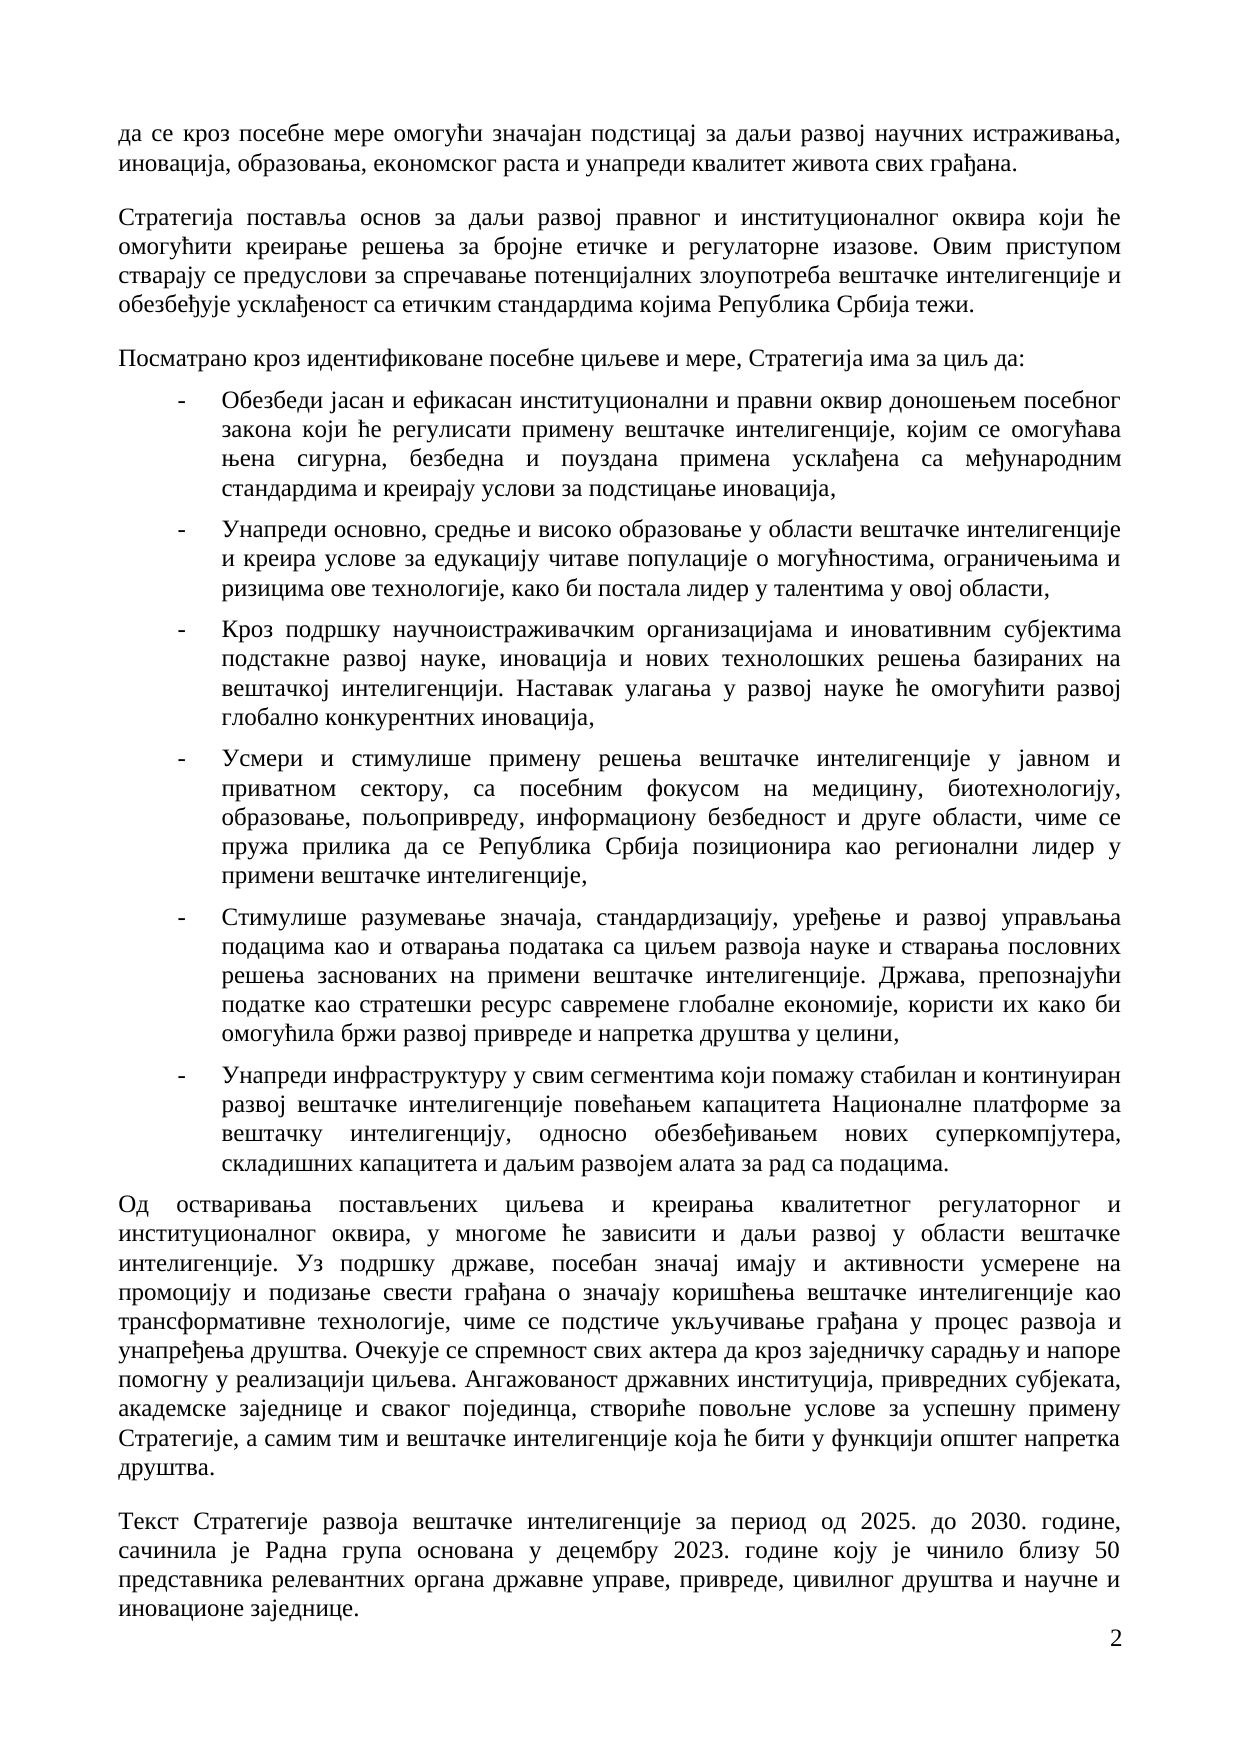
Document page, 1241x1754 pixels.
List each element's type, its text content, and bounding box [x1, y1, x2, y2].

text Посматрано кроз идентификоване посебне циљеве и мере, Стратегија има за циљ да: [118, 343, 1122, 372]
list Унапреди инфраструктуру у свим сегментима који помажу стабилан и континуиран развој вештачке интелигенције повећањем капацитета Националне платформе за вештачку интелигенцију, односно обезбеђивањем нових суперкомпјутера, складишних капацитета и даљим развојем алата за рад са подацима. [177, 1060, 1122, 1176]
list Усмери и стимулише примену решења вештачке интелигенције у јавном и приватном сектору, са посебним фокусом на медицину, биотехнологију, образовање, пољопривреду, информациону безбедност и друге области, чиме се пружа прилика да се Република Србија позиционира као регионални лидер у примени вештачке интелигенције, [177, 743, 1122, 889]
text Стратегија поставља основ за даљи развој правног и институционалног оквира који ће омогућити креирање решења за бројне етичке и регулаторне изазове. Овим приступом стварају се предуслови за спречавање потенцијалних злоупотреба вештачке интелигенције и обезбеђује усклађеност са етичким стандардима којима Република Србија тежи. [118, 201, 1122, 318]
list Кроз подршку научноистраживачким организацијама и иновативним субјектима подстакне развој науке, иновација и нових технолошких решења базираних на вештачкој интелигенцији. Наставак улагања у развој науке ће омогућити развој глобално конкурентних иновација, [177, 614, 1122, 731]
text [118, 118, 1122, 176]
text Текст Стратегије развоја вештачке интелигенције за период од 2025. до 2030. године, сачинила је Радна група основана у децембру 2023. године коју је чинило близу 50 представника релевантних органа државне управе, привреде, цивилног друштва и научне и иновационе заједнице. [118, 1506, 1122, 1622]
list Унапреди основно, средње и високо образовање у области вештачке интелигенције и креира услове за едукацију читаве популације о могућностима, ограничењима и ризицима ове технологије, како би постала лидер у талентима у овој области, [177, 514, 1122, 601]
list Обезбеди јасан и ефикасан институционални и правни оквир доношењем посебног закона који ће регулисати примену вештачке интелигенције, којим се омогућава њена сигурна, безбедна и поуздана примена усклађена са међународним стандардима и креирају услови за подстицање иновација, [177, 385, 1122, 501]
text Од остваривања постављених циљева и креирања квалитетног регулаторног и институционалног оквира, у многоме ће зависити и даљи развој у области вештачке интелигенције. Уз подршку државе, посебан значај имају и активности усмерене на промоцију и подизање свести грађана о значају коришћења вештачке интелигенције као трансформативне технологије, чиме се подстиче укључивање грађана у процес развоја и унапређења друштва. Очекује се спремност свих актера да кроз заједничку сарадњу и напоре помогну у реализацији циљева. Ангажованост државних институција, привредних субјеката, академске заједнице и сваког појединца, створиће повољне услове за успешну примену Стратегије, а самим тим и вештачке интелигенције која ће бити у функцији општег напретка друштва. [118, 1189, 1122, 1481]
list Стимулише разумевање значаја, стандардизацију, уређење и развој управљања подацима као и отварања података са циљем развоја науке и стварања пословних решења заснованих на примени вештачке интелигенције. Држава, препознајући податке као стратешки ресурс савремене глобалне економије, користи их како би омогућила бржи развој привреде и напретка друштва у целини, [177, 901, 1122, 1047]
